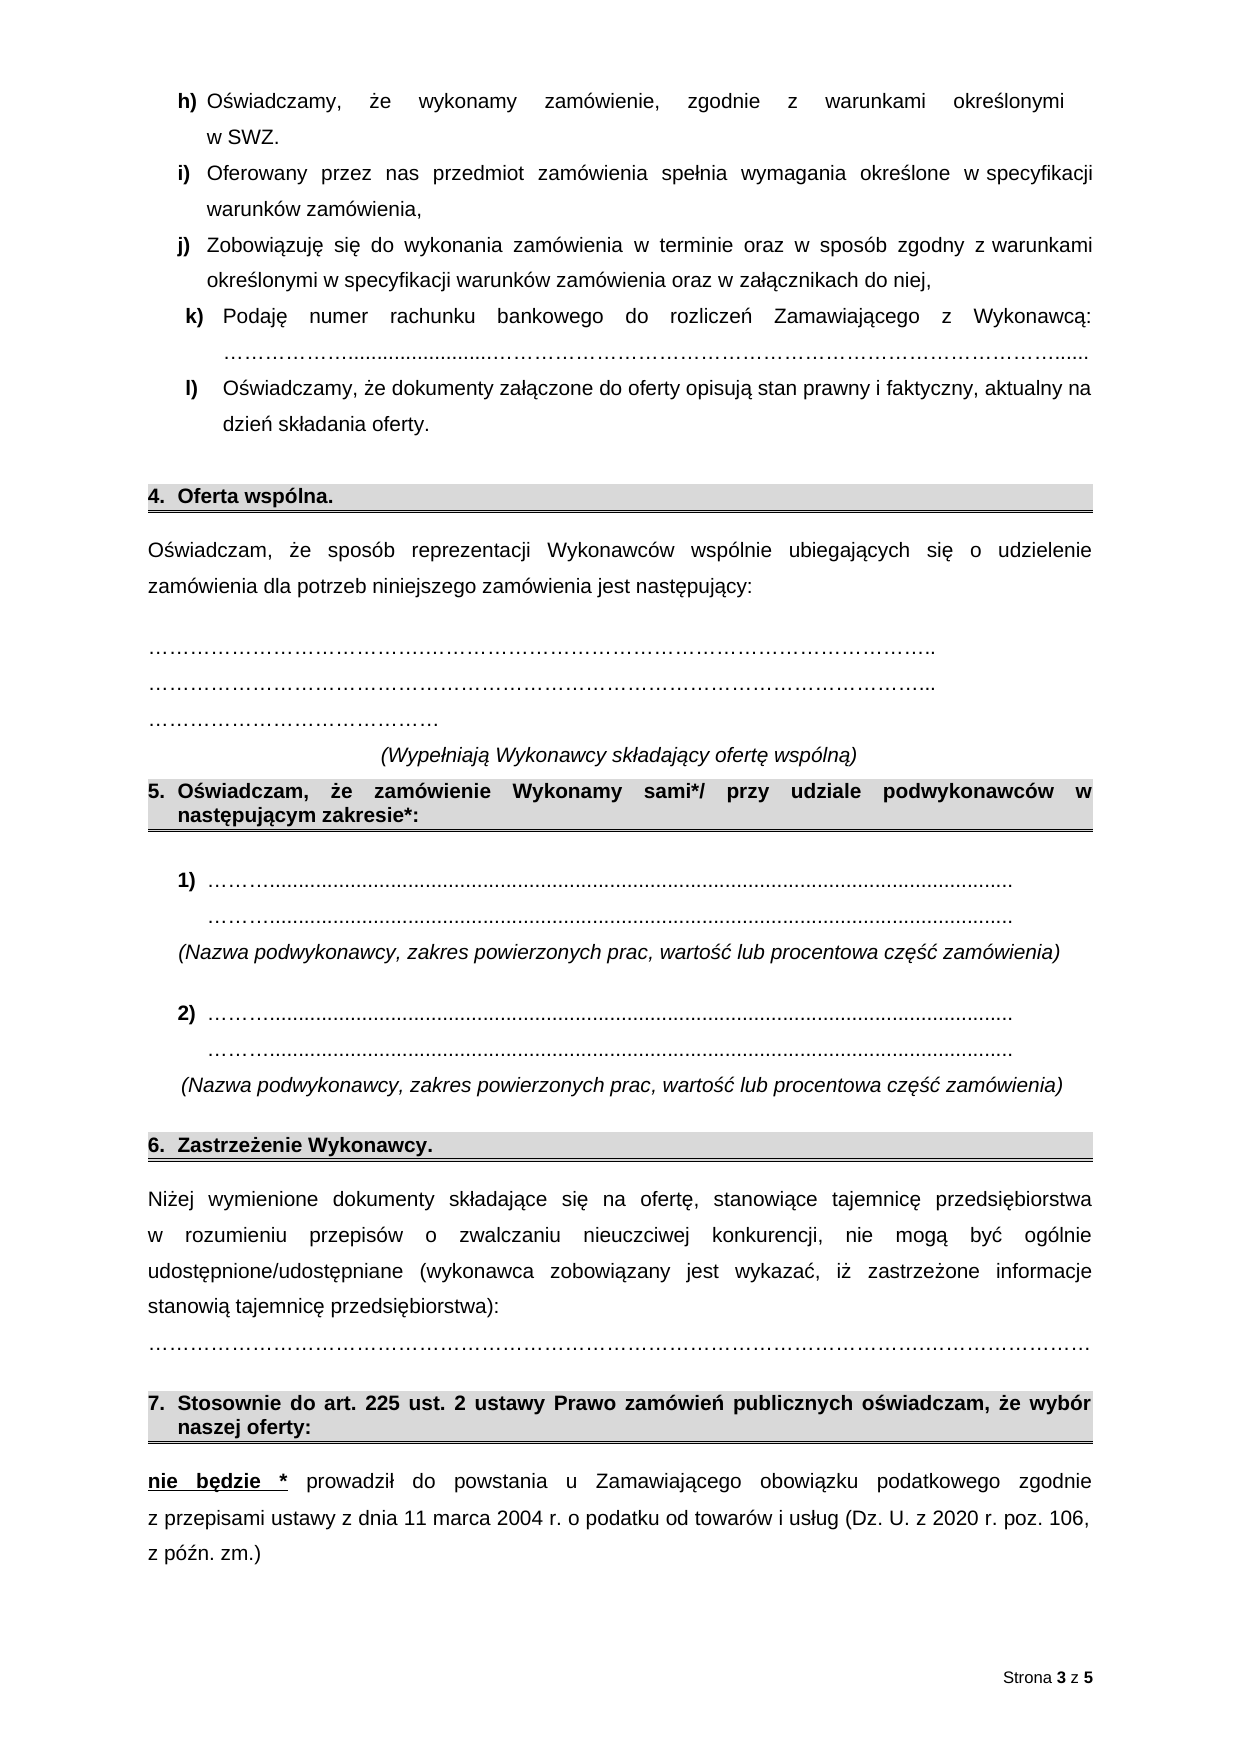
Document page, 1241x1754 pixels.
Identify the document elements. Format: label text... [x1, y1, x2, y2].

list ………................................................................................................................................. [207, 1037, 1093, 1061]
list Oferta wspólna. [148, 484, 1093, 510]
list Oferowany przez nas przedmiot zamówienia spełnia wymagania określone w specyfikacji warunków zamówienia, [177, 161, 1093, 220]
list Stosownie do art. 225 ust. 2 ustawy Prawo zamówień publicznych oświadczam, że wybór naszej oferty: [148, 1391, 1093, 1441]
list Zastrzeżenie Wykonawcy. [148, 1132, 1093, 1158]
list Podaję numer rachunku bankowego do rozliczeń Zamawiającego z Wykonawcą: ……………….........................………………………………………………………………………...... [185, 304, 1093, 364]
text (Nazwa podwykonawcy, zakres powierzonych prac, wartość lub procentowa część zamówienia) [148, 1072, 1093, 1096]
list Oświadczamy, że wykonamy zamówienie, zgodnie z warunkami określonymi w SWZ. [177, 89, 1093, 148]
text ………………………………………………………………………………………………….…………………… [148, 1330, 1093, 1354]
list Oświadczamy, że dokumenty załączone do oferty opisują stan prawny i faktyczny, aktualny na dzień składania oferty. [185, 376, 1093, 436]
text ………………………………….………………………………………………………………..…………………………………………………………………………………………………...…………………………………… [148, 635, 1093, 731]
list ………................................................................................................................................. [177, 868, 1093, 892]
text (Wypełniają Wykonawcy składający ofertę wspólną) [148, 743, 1093, 767]
text Oświadczam, że sposób reprezentacji Wykonawców wspólnie ubiegających się o udzielenie zamówienia dla potrzeb niniejszego zamówienia jest następujący: [148, 538, 1093, 598]
list ………................................................................................................................................. [207, 904, 1093, 928]
list ………................................................................................................................................. [177, 1001, 1093, 1024]
text Niżej wymienione dokumenty składające się na ofertę, stanowiące tajemnicę przedsiębiorstwa w rozumieniu przepisów o zwalczaniu nieuczciwej konkurencji, nie mogą być ogólnie udostępnione/udostępniane (wykonawca zobowiązany jest wykazać, iż zastrzeżone informacje stanowią tajemnicę przedsiębiorstwa): [148, 1187, 1093, 1318]
text nie będzie * prowadził do powstania u Zamawiającego obowiązku podatkowego zgodnie z przepisami ustawy z dnia 11 marca 2004 r. o podatku od towarów i usług (Dz. U. z 2020 r. poz. 106, z późn. zm.) [148, 1469, 1093, 1565]
text (Nazwa podwykonawcy, zakres powierzonych prac, wartość lub procentowa część zamówienia) [148, 940, 1093, 964]
list Oświadczam, że zamówienie Wykonamy sami*/ przy udziale podwykonawców w następującym zakresie*: [148, 779, 1093, 829]
list Zobowiązuję się do wykonania zamówienia w terminie oraz w sposób zgodny z warunkami określonymi w specyfikacji warunków zamówienia oraz w załącznikach do niej, [177, 232, 1093, 292]
